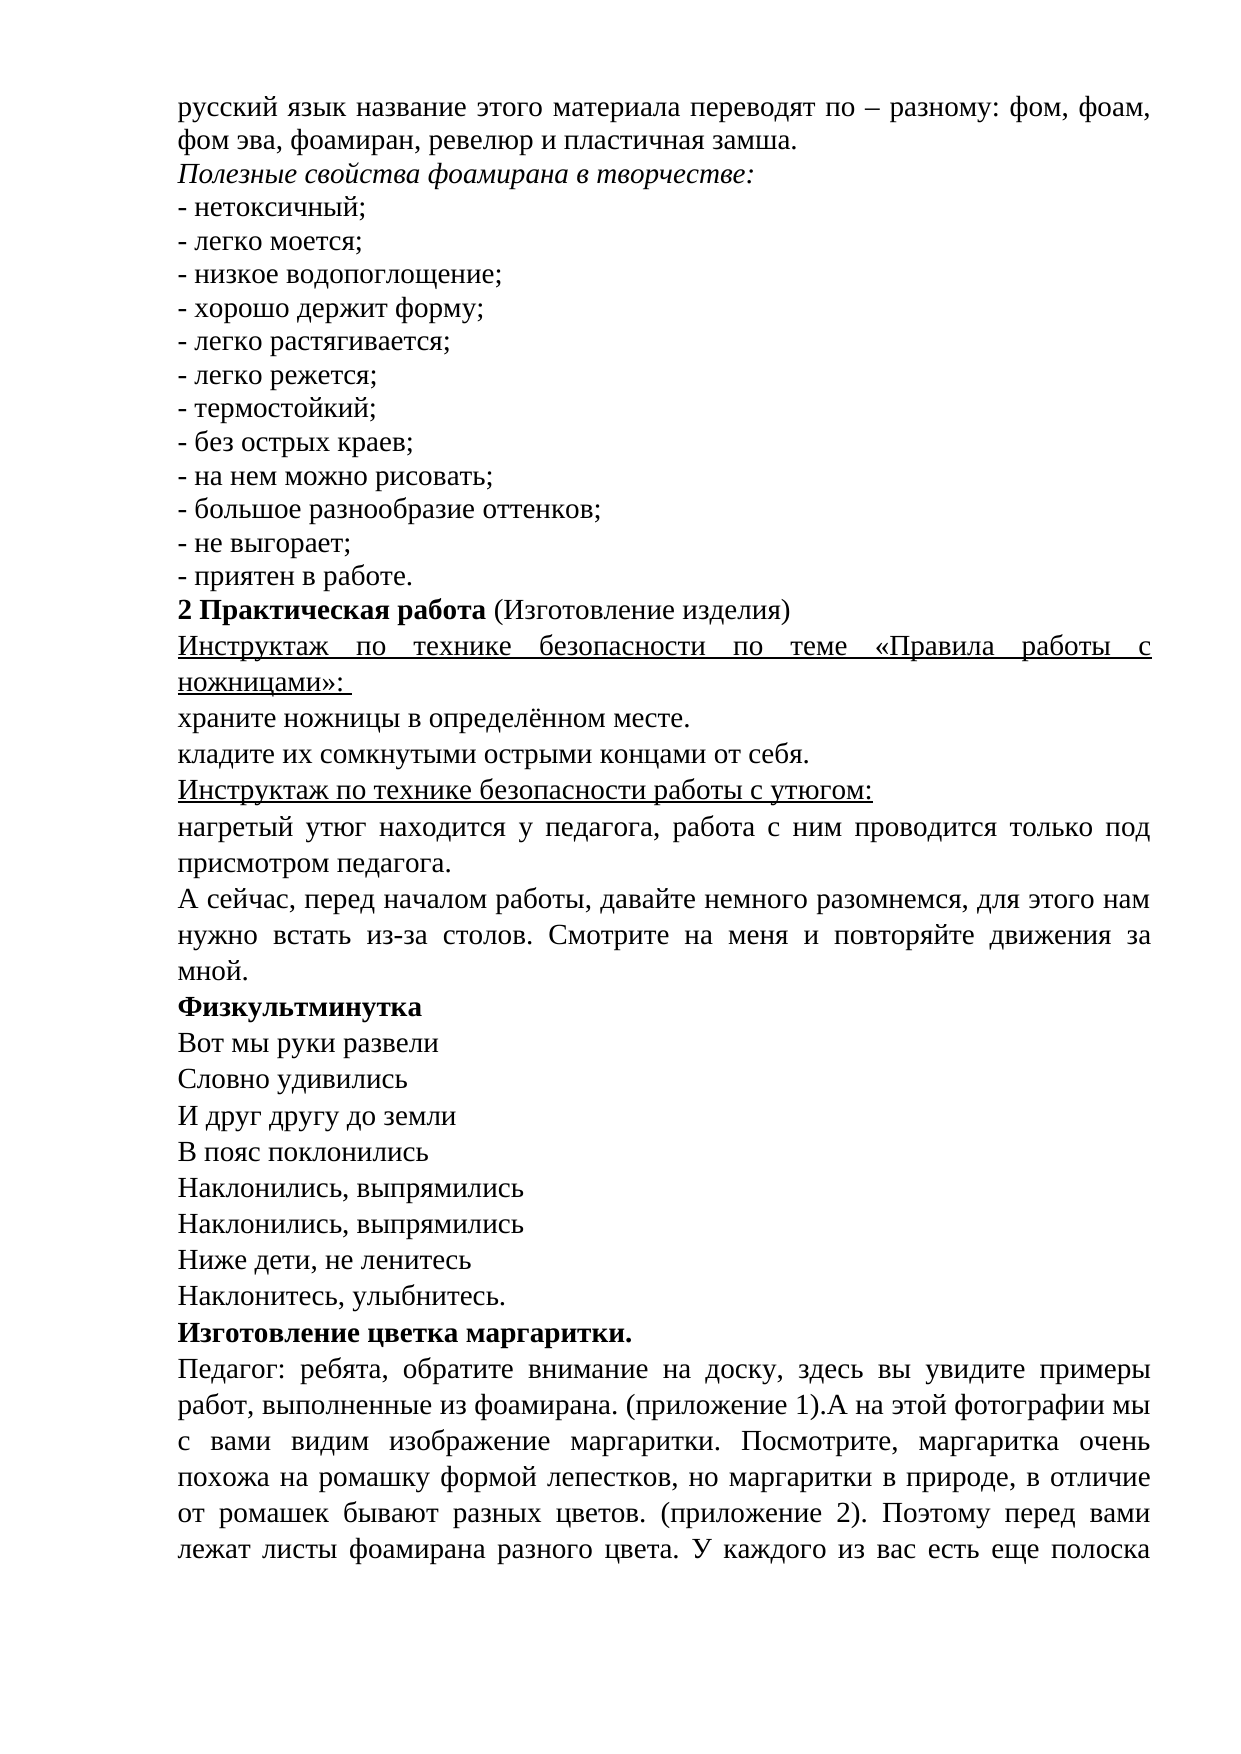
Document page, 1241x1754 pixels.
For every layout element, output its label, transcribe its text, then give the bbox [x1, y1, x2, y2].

text Ниже дети, не ленитесь [177, 1242, 1152, 1276]
text Наклонитесь, улыбнитесь. [177, 1278, 1152, 1312]
text Инструктаж по технике безопасности работы с утюгом: [177, 772, 1152, 806]
text - приятен в работе. [177, 558, 1152, 592]
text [177, 1351, 1152, 1565]
text - термостойкий; [177, 391, 1152, 424]
text нагретый утюг находится у педагога, работа с ним проводится только под присмотром педагога. [177, 809, 1152, 878]
text - большое разнообразие оттенков; [177, 491, 1152, 525]
text храните ножницы в определённом месте. [177, 700, 1152, 734]
text - легко растягивается; [177, 323, 1152, 357]
text - без острых краев; [177, 424, 1152, 458]
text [177, 89, 1152, 156]
text - хорошо держит форму; [177, 290, 1152, 323]
text Наклонились, выпрямились [177, 1170, 1152, 1204]
text Физкультминутка [177, 989, 1152, 1023]
text - легко моется; [177, 223, 1152, 256]
text Полезные свойства фоамирана в творчестве: [177, 156, 1152, 189]
text - не выгорает; [177, 525, 1152, 558]
text - на нем можно рисовать; [177, 458, 1152, 491]
text Словно удивились [177, 1062, 1152, 1095]
text В пояс поклонились [177, 1134, 1152, 1167]
text - низкое водопоглощение; [177, 256, 1152, 290]
text кладите их сомкнутыми острыми концами от себя. [177, 736, 1152, 770]
text - легко режется; [177, 357, 1152, 391]
text Инструктаж по технике безопасности по теме «Правила работы с ножницами»: [177, 658, 1152, 698]
text - нетоксичный; [177, 189, 1152, 223]
text Наклонились, выпрямились [177, 1206, 1152, 1240]
text 2 Практическая работа (Изготовление изделия) [177, 592, 1152, 625]
text И друг другу до земли [177, 1098, 1152, 1131]
text А сейчас, перед началом работы, давайте немного разомнемся, для этого нам нужно встать из-за столов. Смотрите на меня и повторяйте движения за мной. [177, 881, 1152, 987]
text Инструктаж по технике безопасности по теме «Правила работы с ножницами»: [177, 628, 1152, 657]
text Вот мы руки развели [177, 1026, 1152, 1059]
text Изготовление цветка маргаритки. [177, 1315, 1152, 1348]
